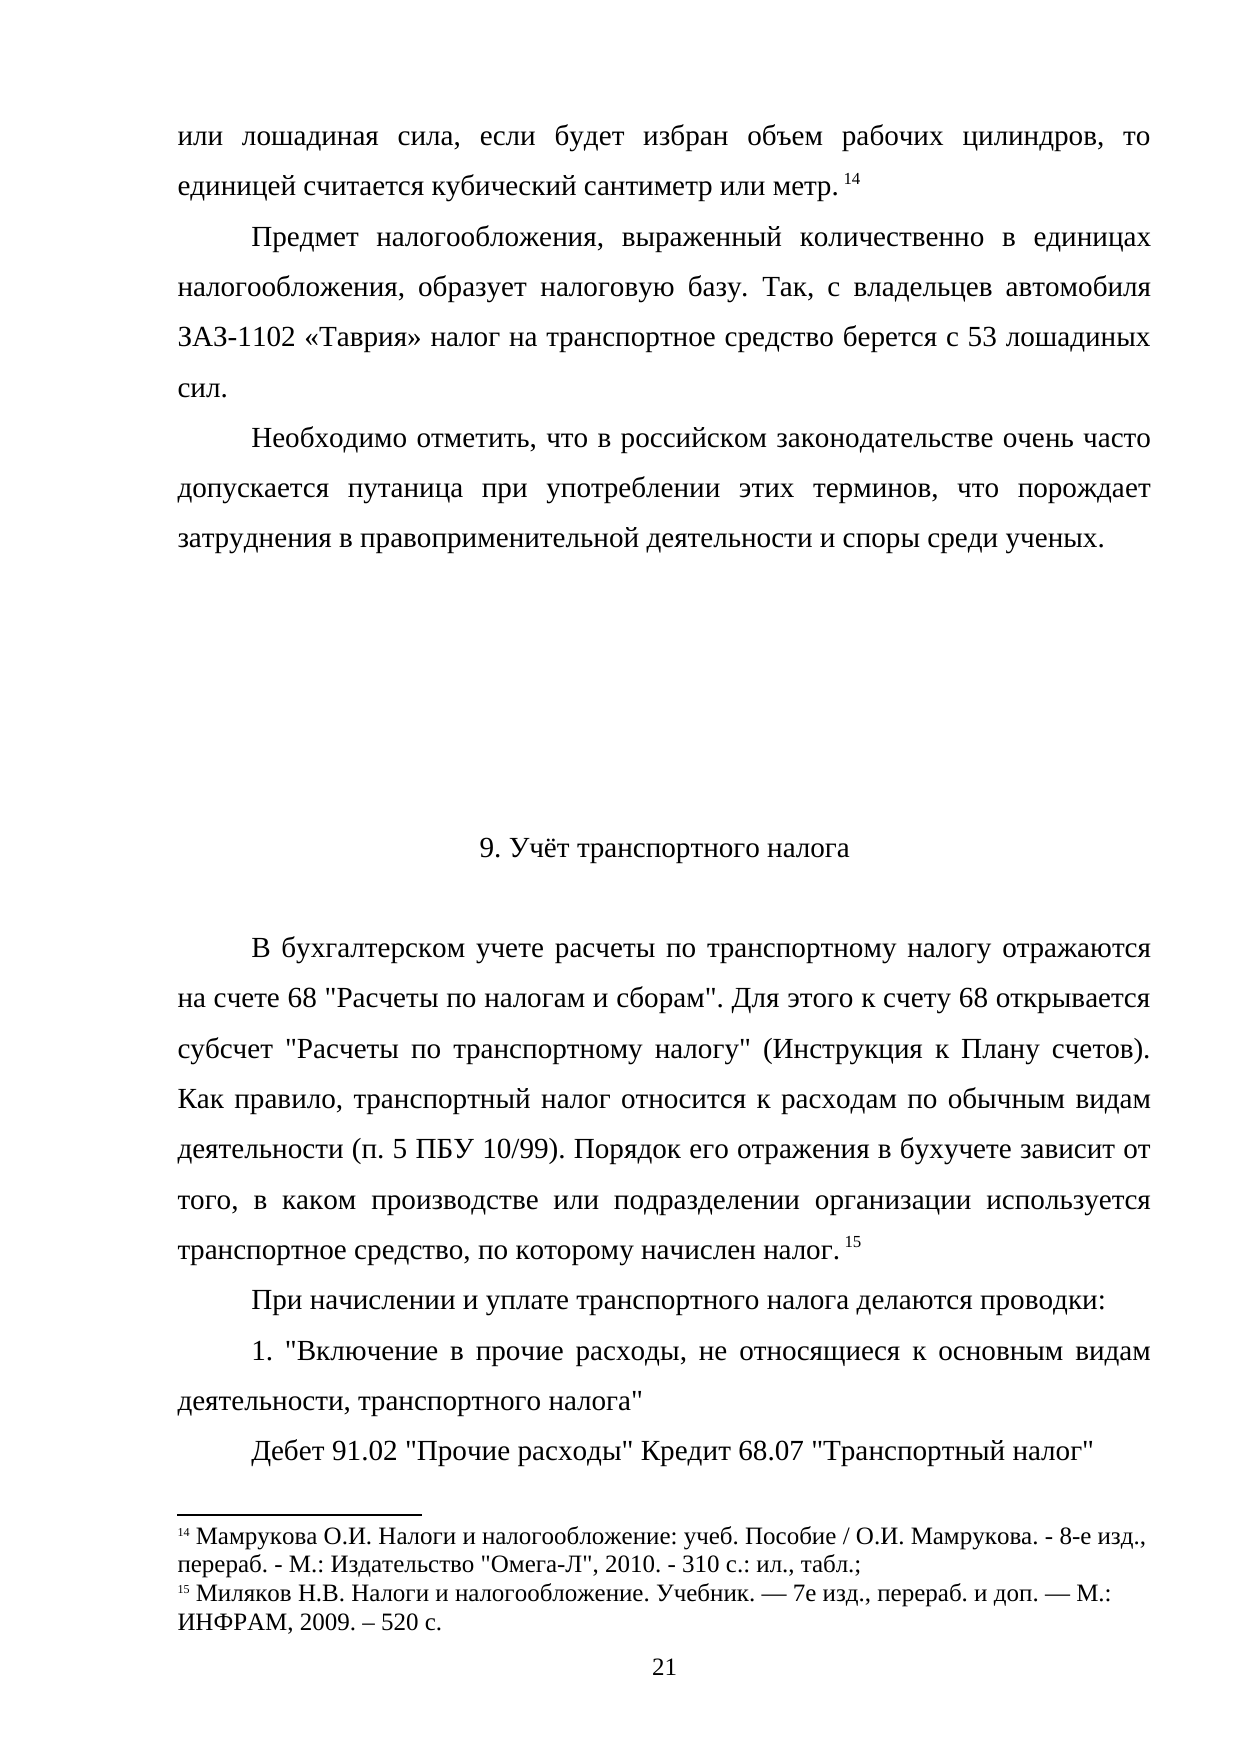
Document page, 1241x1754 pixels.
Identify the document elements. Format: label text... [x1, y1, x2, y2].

text 1. "Включение в прочие расходы, не относящиеся к основным видам деятельности, транспортного налога" [177, 1333, 1152, 1417]
text Предмет налогообложения, выраженный количественно в единицах налогообложения, образует налоговую базу. Так, с владельцев автомобиля ЗАЗ-1102 «Таврия» налог на транспортное средство берется с 53 лошадиных сил. [177, 219, 1152, 403]
text Дебет 91.02 "Прочие расходы" Кредит 68.07 "Транспортный налог" [177, 1433, 1152, 1467]
text Необходимо отметить, что в российском законодательстве очень часто допускается путаница при употреблении этих терминов, что порождает затруднения в правоприменительной деятельности и споры среди ученых. [177, 420, 1152, 554]
text В бухгалтерском учете расчеты по транспортному налогу отражаются на счете 68 "Расчеты по налогам и сборам". Для этого к счету 68 открывается субсчет "Расчеты по транспортному налогу" (Инструкция к Плану счетов). Как правило, транспортный налог относится к расходам по обычным видам деятельности (п. 5 ПБУ 10/99). Порядок его отражения в бухучете зависит от того, в каком производстве или подразделении организации используется транспортное средство, по которому начислен налог. [177, 930, 1152, 1266]
text При начислении и уплате транспортного налога делаются проводки: [177, 1282, 1152, 1316]
text 9. Учёт транспортного налога [177, 830, 1152, 863]
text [177, 118, 1152, 202]
